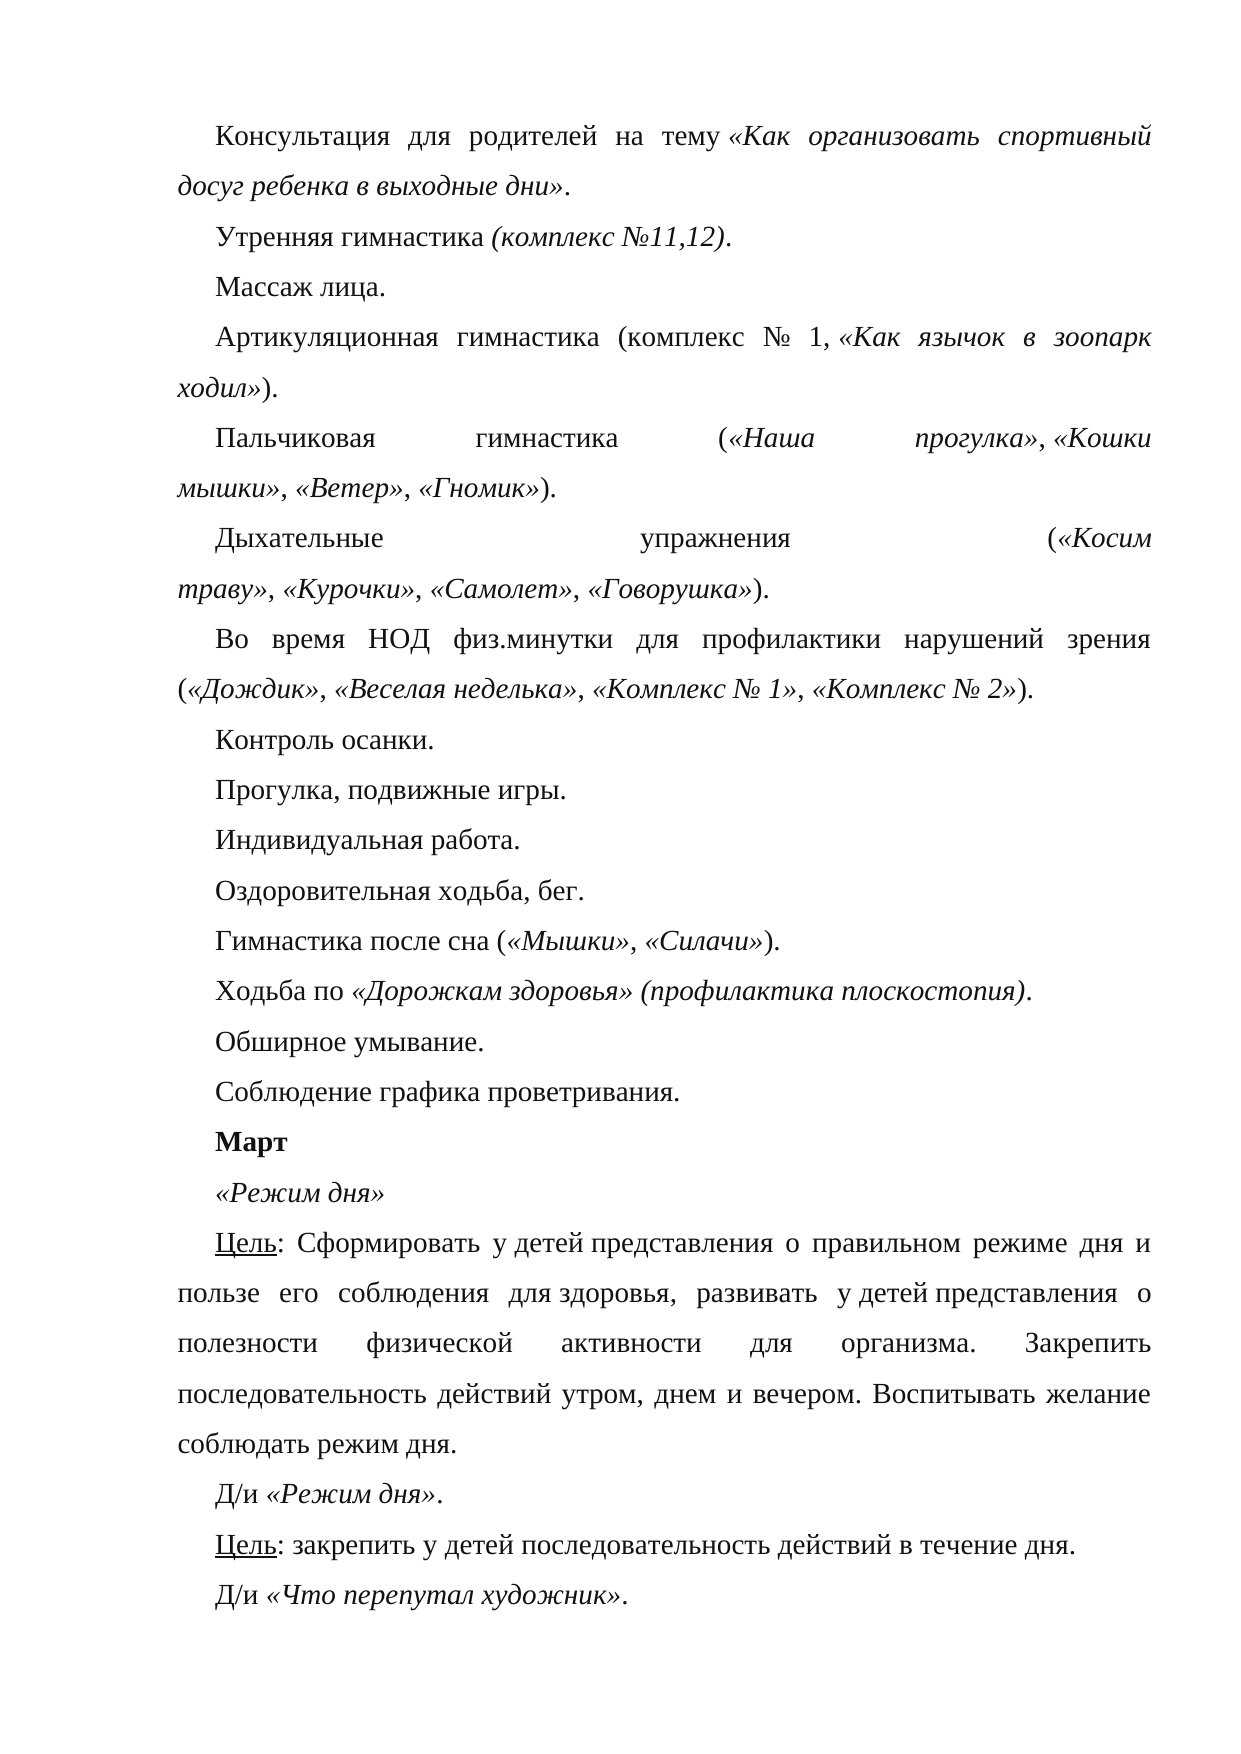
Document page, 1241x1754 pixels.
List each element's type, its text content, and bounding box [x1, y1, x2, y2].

text Дыхательные упражнения («Косим траву», «Курочки», «Самолет», «Говорушка»). [177, 521, 1152, 604]
text Массаж лица. [177, 269, 1152, 303]
text Цель: закрепить у детей последовательность действий в течение дня. [177, 1527, 1152, 1560]
text Индивидуальная работа. [177, 822, 1152, 856]
text Д/и «Что перепутал художник». [177, 1577, 1152, 1611]
text Артикуляционная гимнастика (комплекс № 1, «Как язычок в зоопарк ходил»). [177, 319, 1152, 403]
text Март [177, 1124, 1152, 1158]
text Цель: Сформировать у детей представления о правильном режиме дня и пользе его соблюдения для здоровья, развивать у детей представления о полезности физической активности для организма. Закрепить последовательность действий утром, днем и вечером. Воспитывать желание соблюдать режим дня. [177, 1225, 1152, 1460]
text Обширное умывание. [177, 1024, 1152, 1057]
text Утренняя гимнастика (комплекс №11,12). [177, 219, 1152, 252]
text Оздоровительная ходьба, бег. [177, 873, 1152, 906]
text Гимнастика после сна («Мышки», «Силачи»). [177, 923, 1152, 957]
text Д/и «Режим дня». [177, 1477, 1152, 1510]
text Пальчиковая гимнастика («Наша прогулка», «Кошки мышки», «Ветер», «Гномик»). [177, 420, 1152, 504]
text Консультация для родителей на тему «Как организовать спортивный досуг ребенка в выходные дни». [177, 118, 1152, 202]
text Во время НОД физ.минутки для профилактики нарушений зрения («Дождик», «Веселая неделька», «Комплекс № 1», «Комплекс № 2»). [177, 621, 1152, 705]
text «Режим дня» [177, 1175, 1152, 1208]
text Соблюдение графика проветривания. [177, 1074, 1152, 1108]
text Контроль осанки. [177, 722, 1152, 755]
text Прогулка, подвижные игры. [177, 772, 1152, 806]
text Ходьба по «Дорожкам здоровья» (профилактика плоскостопия). [177, 973, 1152, 1007]
